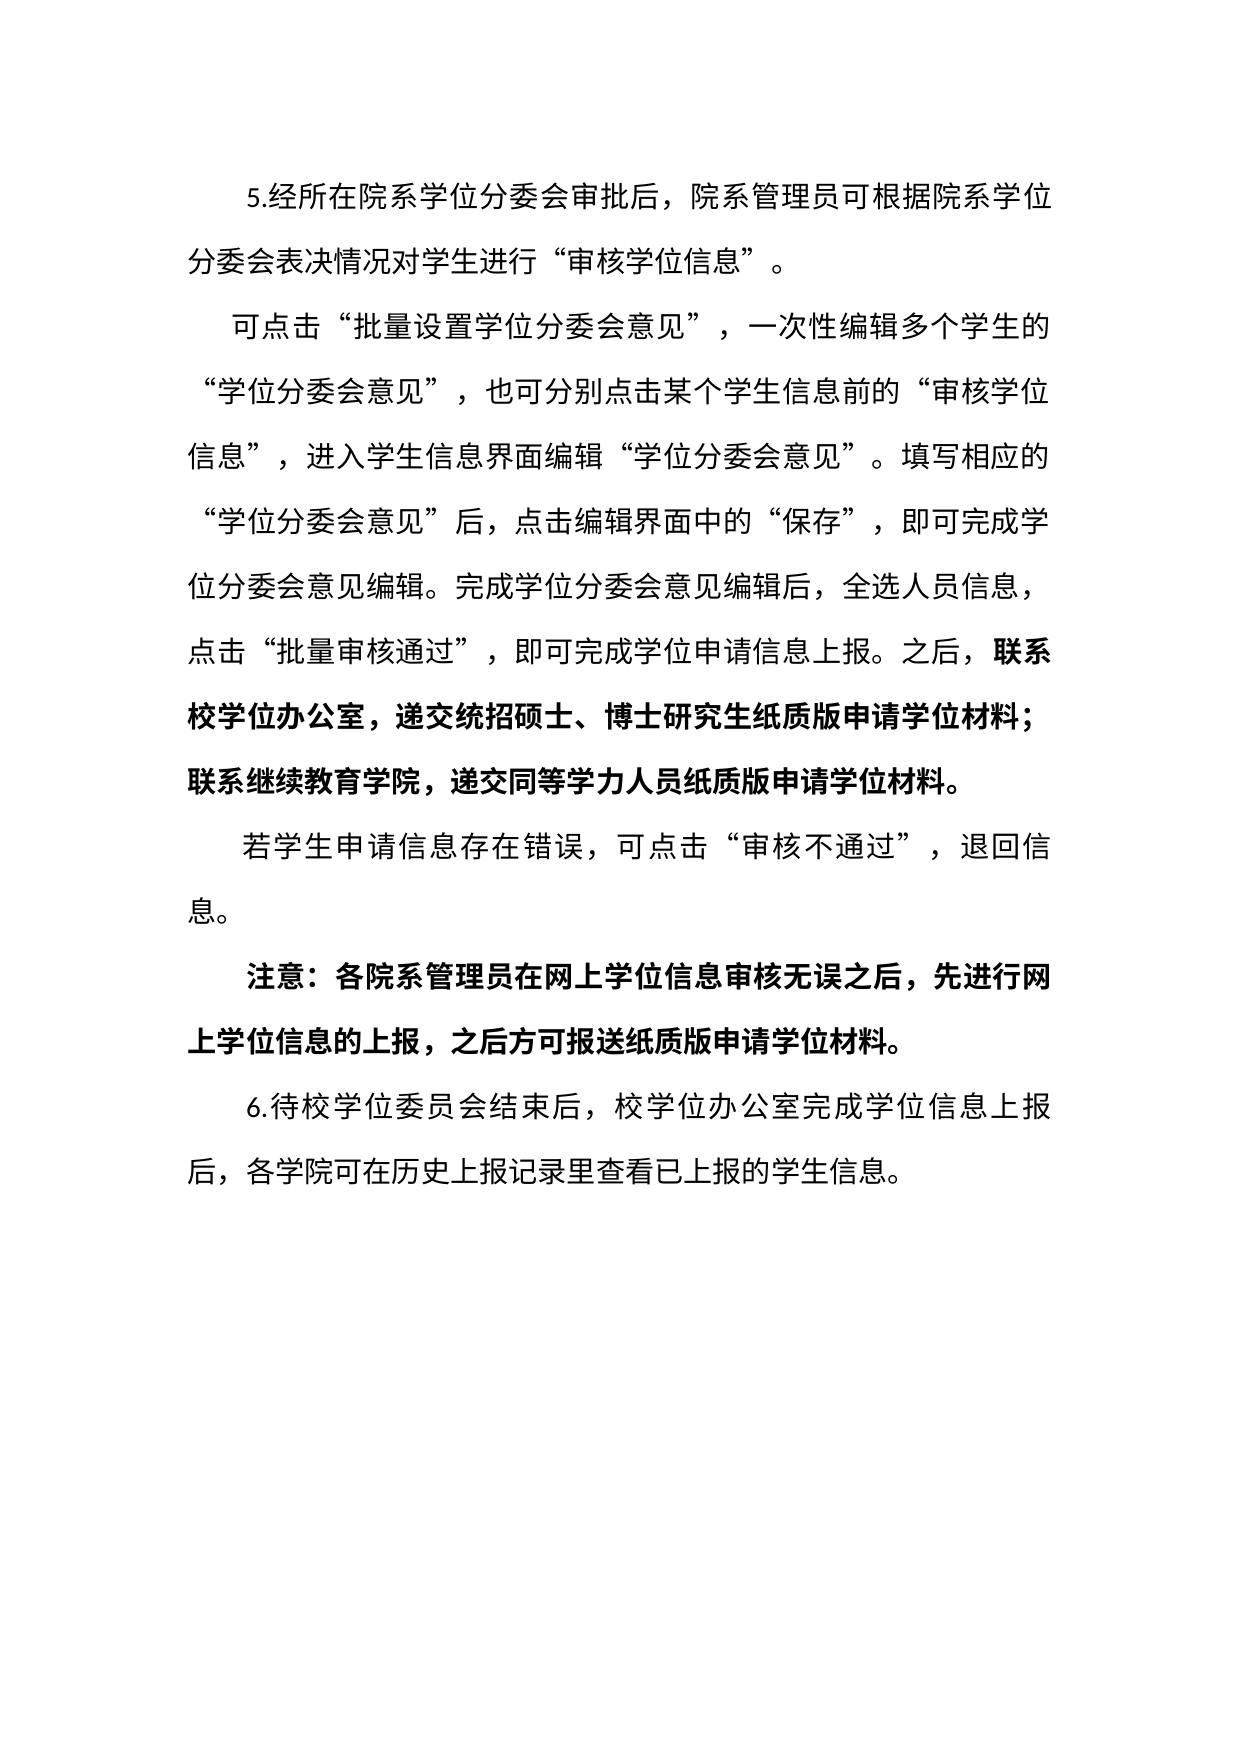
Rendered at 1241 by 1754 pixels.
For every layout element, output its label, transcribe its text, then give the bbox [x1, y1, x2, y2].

list 可点击“批量设置学位分委会意见”，一次性编辑多个学生的“学位分委会意见”，也可分别点击某个学生信息前的“审核学位信息”，进入学生信息界面编辑“学位分委会意见”。填写相应的“学位分委会意见”后，点击编辑界面中的“保存”，即可完成学位分委会意见编辑。完成学位分委会意见编辑后，全选人员信息，点击“批量审核通过”，即可完成学位申请信息上报。之后，联系校学位办公室，递交统招硕士、博士研究生纸质版申请学位材料；联系继续教育学院，递交同等学力人员纸质版申请学位材料。 [187, 292, 1053, 812]
list 6.待校学位委员会结束后，校学位办公室完成学位信息上报后，各学院可在历史上报记录里查看已上报的学生信息。 [187, 1072, 1053, 1202]
list 若学生申请信息存在错误，可点击“审核不通过”，退回信息。 [187, 812, 1053, 942]
list 经所在院系学位分委会审批后，院系管理员可根据院系学位分委会表决情况对学生进行“审核学位信息”。 [187, 162, 1053, 292]
list 注意：各院系管理员在网上学位信息审核无误之后，先进行网上学位信息的上报，之后方可报送纸质版申请学位材料。 [187, 942, 1053, 1072]
